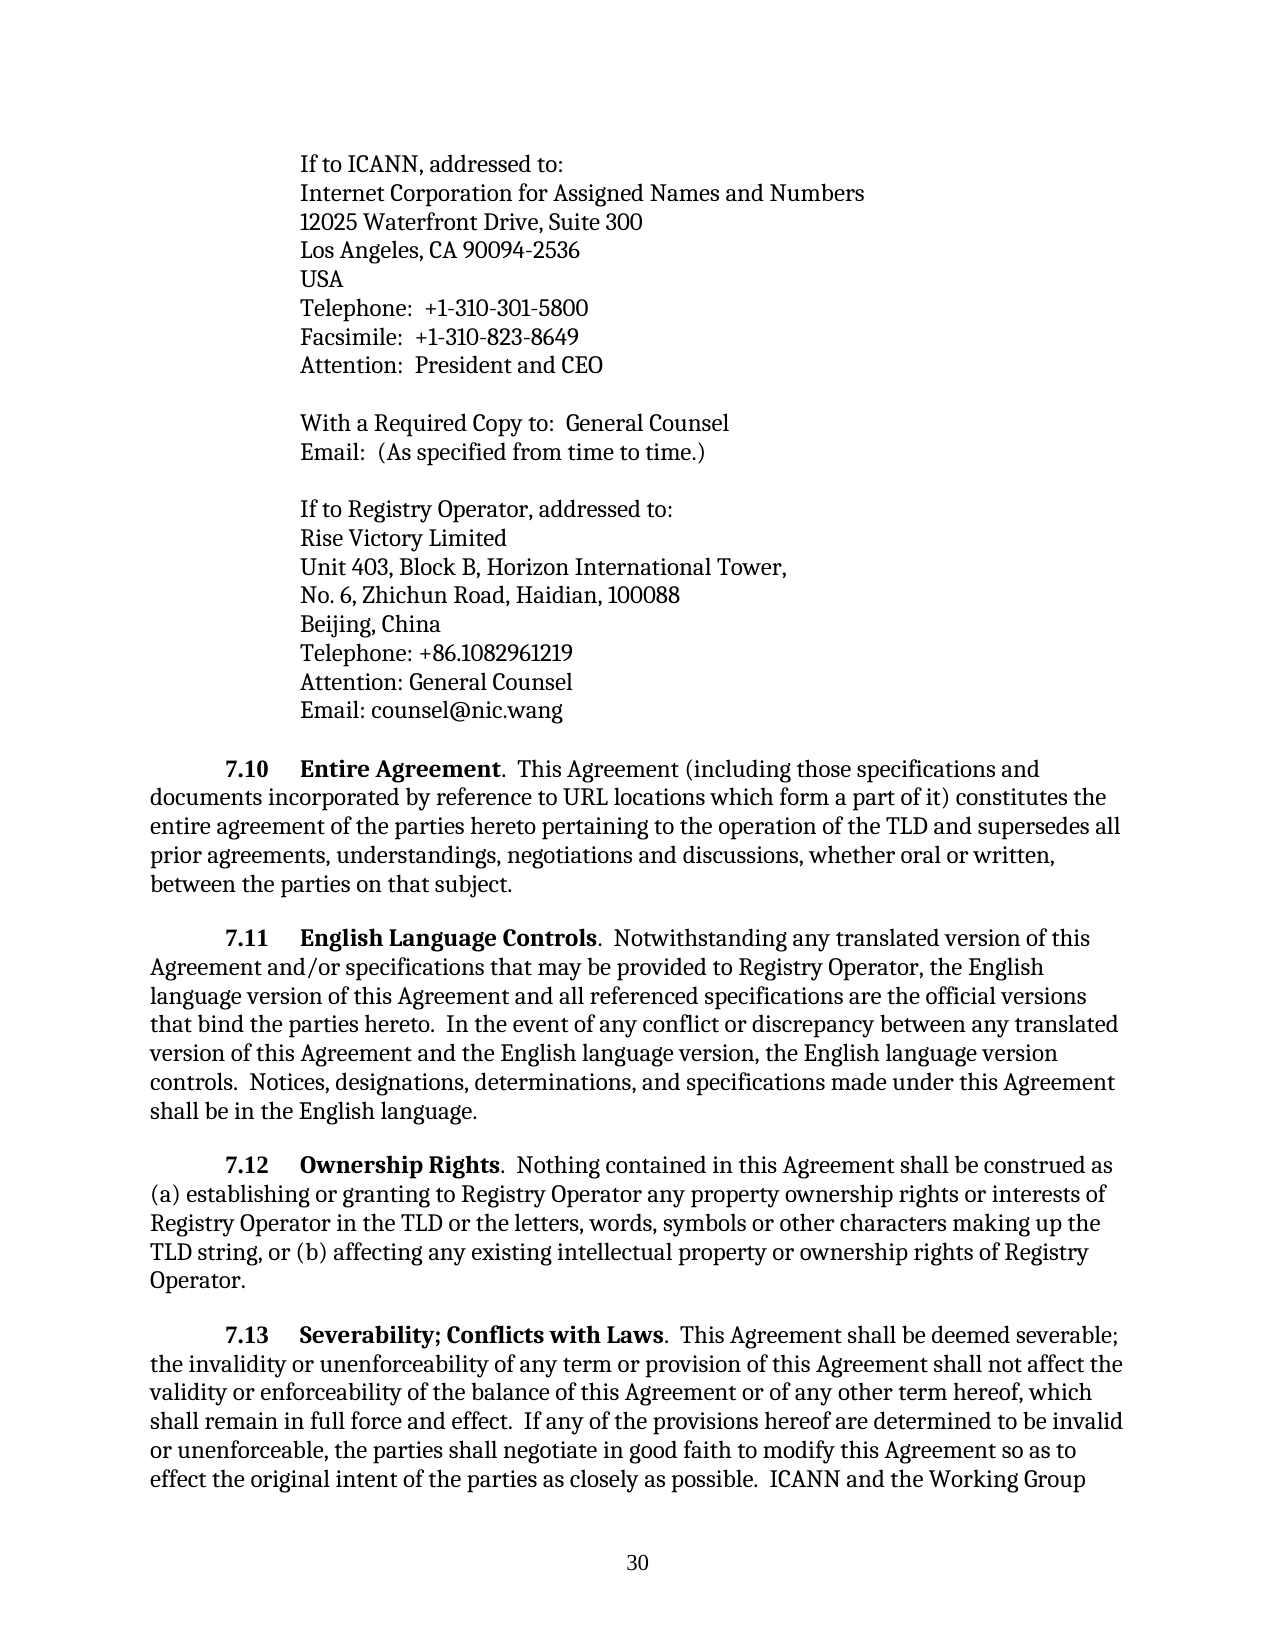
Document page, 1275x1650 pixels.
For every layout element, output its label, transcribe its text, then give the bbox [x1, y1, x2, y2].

text Email: counsel@nic.wang [225, 696, 1125, 725]
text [150, 1320, 1125, 1493]
text No. 6, Zhichun Road, Haidian, 100088 [225, 581, 1125, 610]
text USA Telephone: +1-310-301-5800 Facsimile: +1-310-823-8649 Attention: President and CEO With a Required Copy to: General Counsel Email: (As specified from time to time.) If to Registry Operator, addressed to: Rise Victory Limited Unit 403, Block B, Horizon International Tower, [300, 265, 1125, 581]
text Entire Agreement. This Agreement (including those specifications and documents incorporated by reference to URL locations which form a part of it) constitutes the entire agreement of the parties hereto pertaining to the operation of the TLD and supersedes all prior agreements, understandings, negotiations and discussions, whether oral or written, between the parties on that subject. [150, 754, 1125, 898]
text Beijing, China [225, 610, 1125, 639]
text Attention: General Counsel [225, 667, 1125, 696]
text Telephone: +86.1082961219 [225, 639, 1125, 667]
text English Language Controls. Notwithstanding any translated version of this Agreement and/or specifications that may be provided to Registry Operator, the English language version of this Agreement and all referenced specifications are the official versions that bind the parties hereto. In the event of any conflict or discrepancy between any translated version of this Agreement and the English language version, the English language version controls. Notices, designations, determinations, and specifications made under this Agreement shall be in the English language. [150, 923, 1125, 1125]
text If to ICANN, addressed to: Internet Corporation for Assigned Names and Numbers 12025 Waterfront Drive, Suite 300 Los Angeles, CA 90094-2536 [300, 150, 1125, 265]
text Ownership Rights. Nothing contained in this Agreement shall be construed as (a) establishing or granting to Registry Operator any property ownership rights or interests of Registry Operator in the TLD or the letters, words, symbols or other characters making up the TLD string, or (b) affecting any existing intellectual property or ownership rights of Registry Operator. [150, 1150, 1125, 1295]
